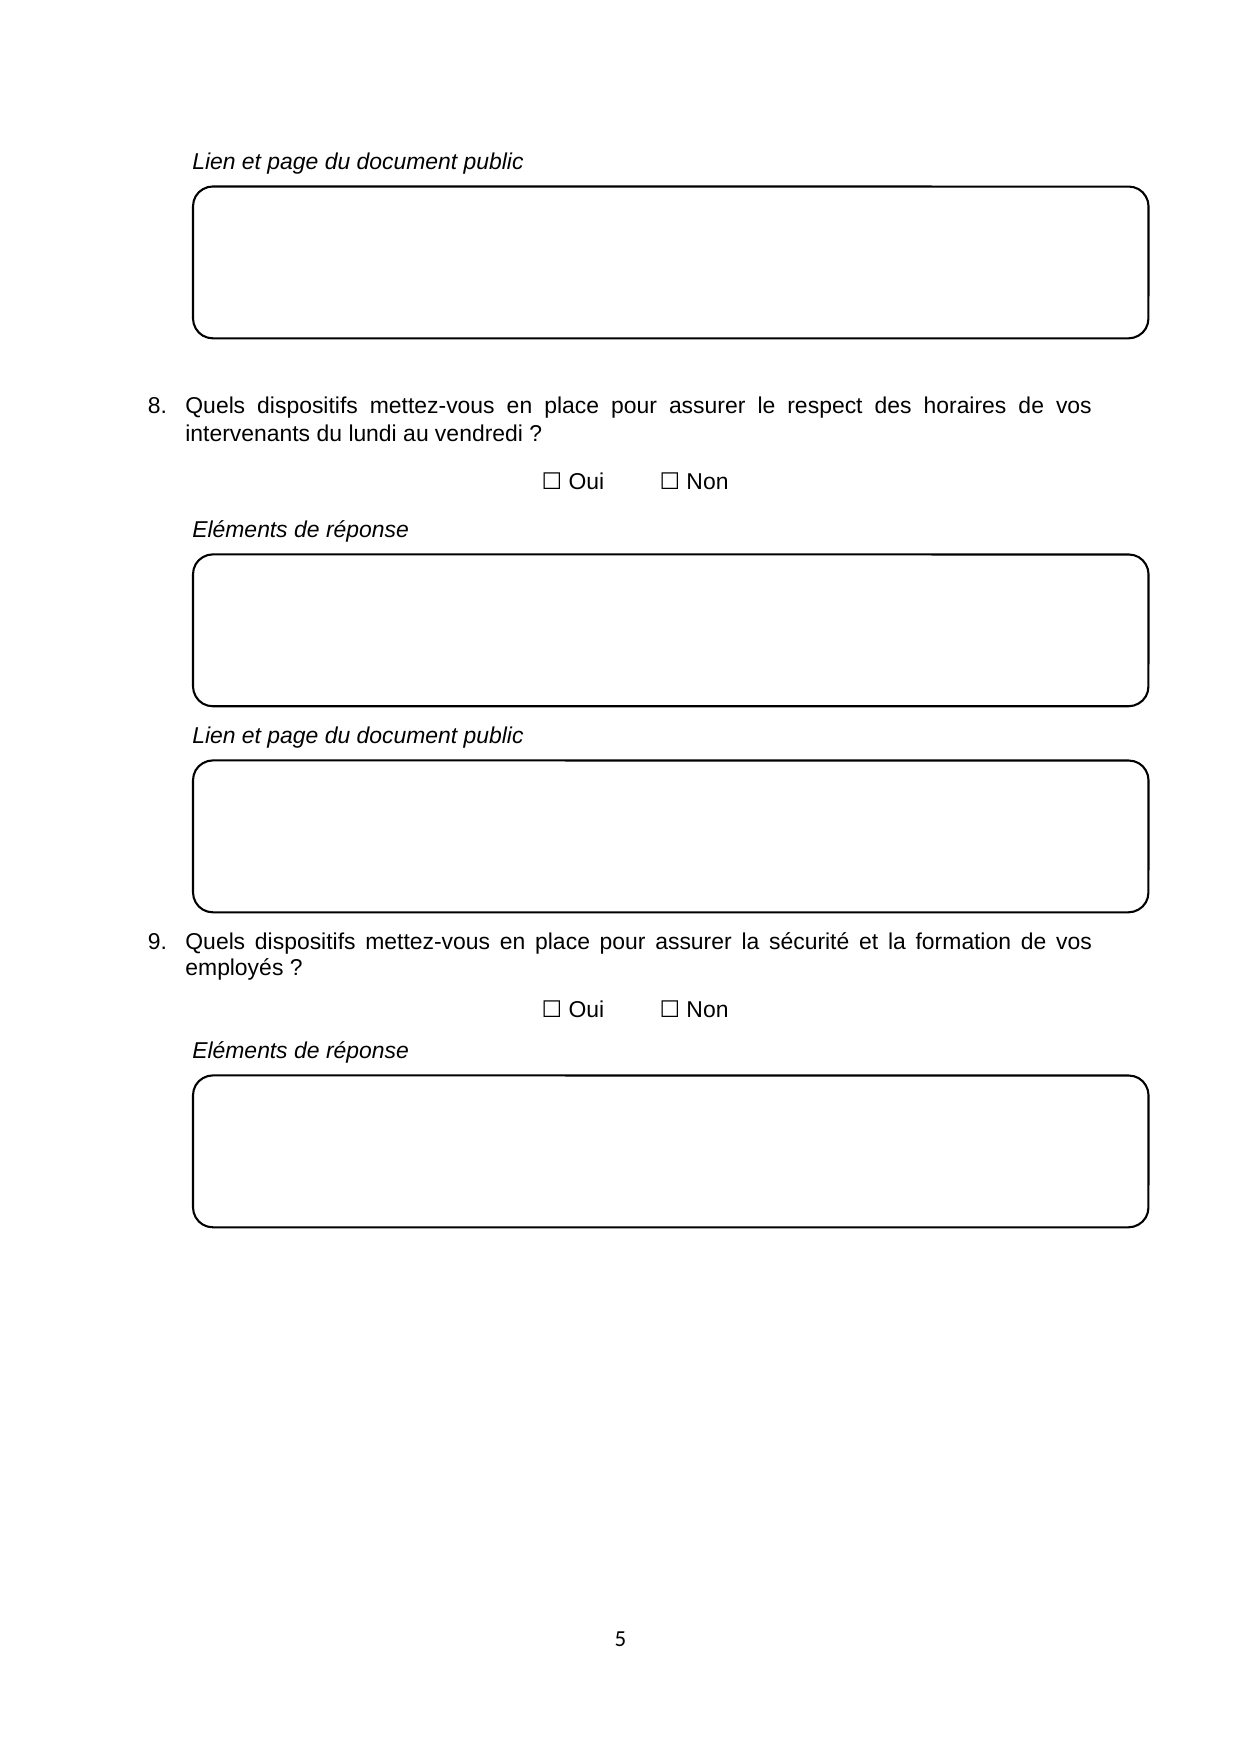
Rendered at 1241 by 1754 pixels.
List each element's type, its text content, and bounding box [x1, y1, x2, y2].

text Lien et page du document public [192, 148, 1093, 174]
text Oui Non [177, 465, 1093, 496]
list Quels dispositifs mettez-vous en place pour assurer le respect des horaires de vos intervenants du lundi au vendredi ? [148, 392, 1093, 446]
text Eléments de réponse [192, 1037, 1093, 1063]
text Eléments de réponse [192, 516, 1093, 542]
text Lien et page du document public [192, 722, 1093, 748]
list Quels dispositifs mettez-vous en place pour assurer la sécurité et la formation de vos employés ? [148, 928, 1093, 980]
text Oui Non [177, 993, 1093, 1024]
